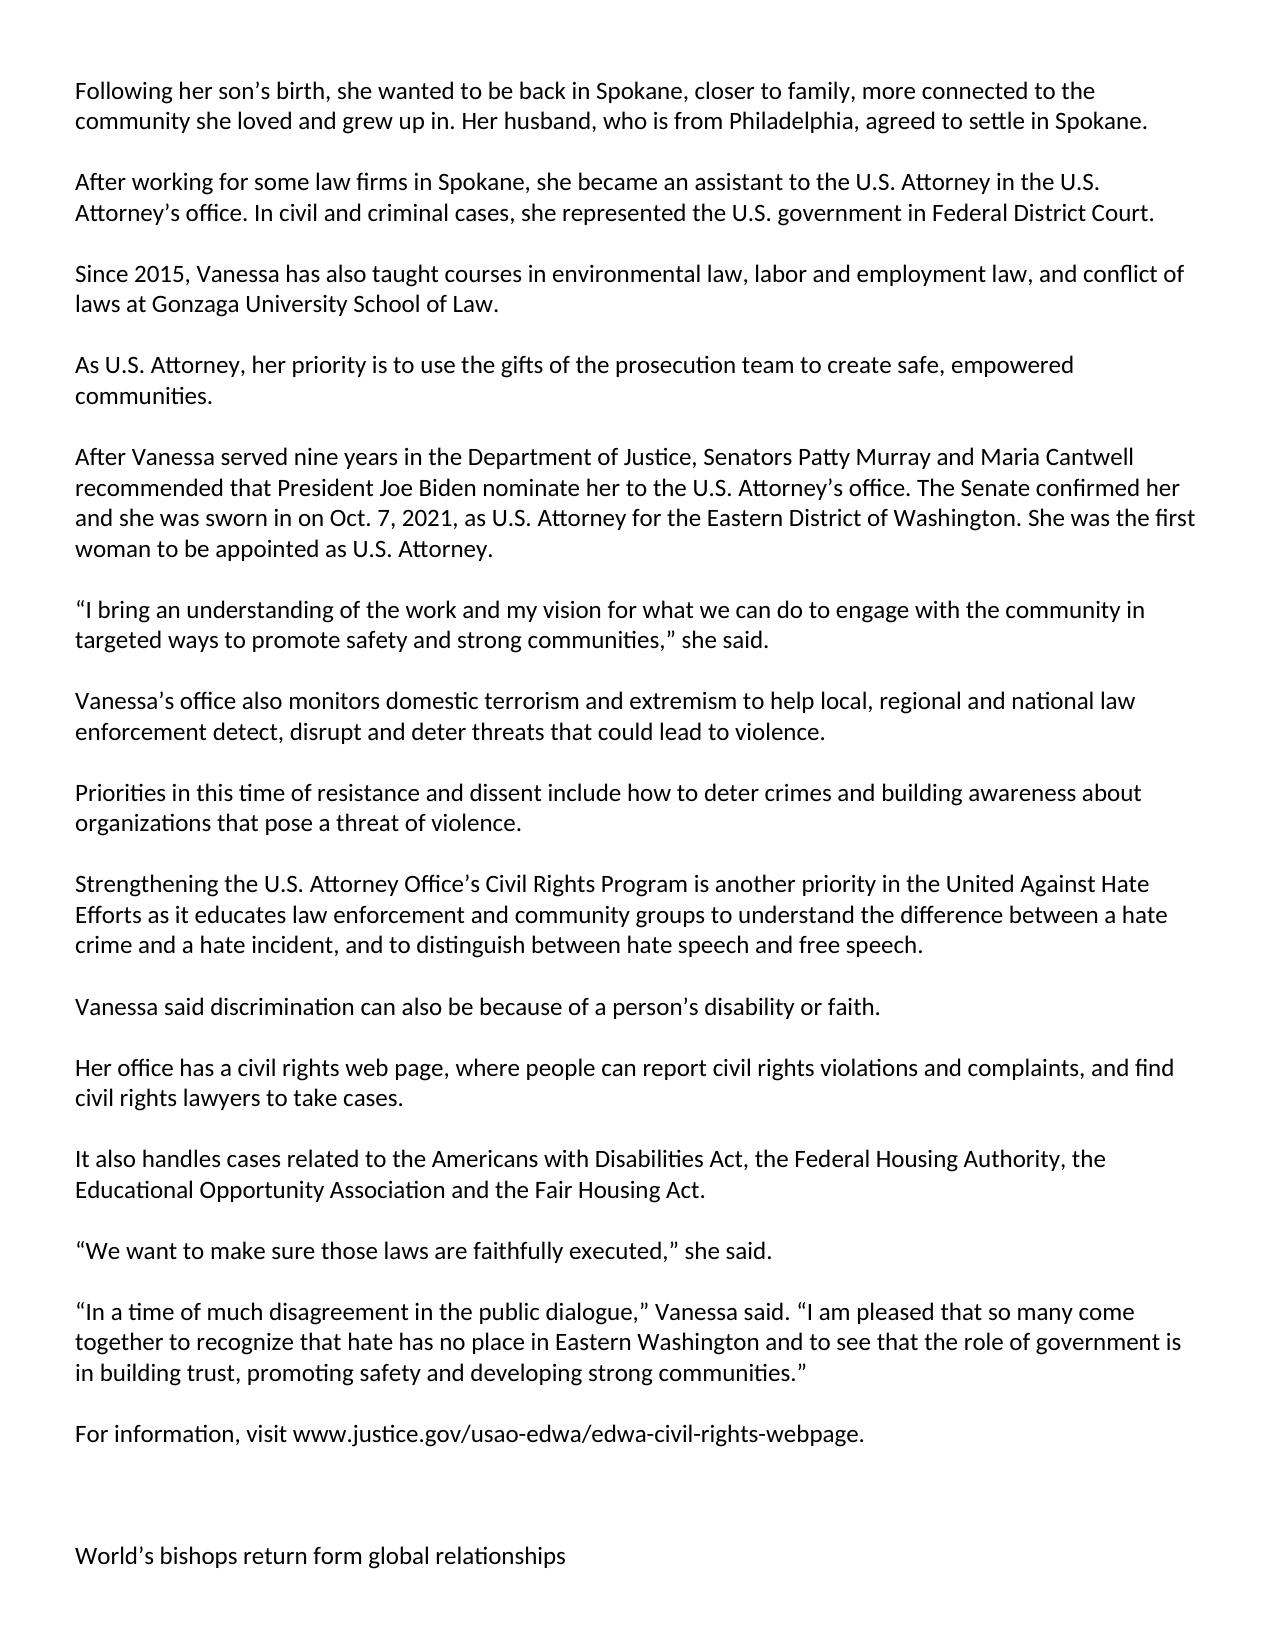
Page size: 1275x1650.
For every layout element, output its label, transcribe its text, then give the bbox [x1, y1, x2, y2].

text Vanessa’s office also monitors domestic terrorism and extremism to help local, regional and national law enforcement detect, disrupt and deter threats that could lead to violence. [75, 685, 1200, 746]
text World’s bishops return form global relationships [75, 1540, 1200, 1571]
text As U.S. Attorney, her priority is to use the gifts of the prosecution team to create safe, empowered communities. [75, 350, 1200, 411]
text “I bring an understanding of the work and my vision for what we can do to engage with the community in targeted ways to promote safety and strong communities,” she said. [75, 594, 1200, 655]
text Since 2015, Vanessa has also taught courses in environmental law, labor and employment law, and conflict of laws at Gonzaga University School of Law. [75, 258, 1200, 319]
text “In a time of much disagreement in the public dialogue,” Vanessa said. “I am pleased that so many come together to recognize that hate has no place in Eastern Washington and to see that the role of government is in building trust, promoting safety and developing strong communities.” [75, 1296, 1200, 1387]
text Priorities in this time of resistance and dissent include how to deter crimes and building awareness about organizations that pose a threat of violence. [75, 777, 1200, 838]
text Following her son’s birth, she wanted to be back in Spokane, closer to family, more connected to the community she loved and grew up in. Her husband, who is from Philadelphia, agreed to settle in Spokane. [75, 75, 1200, 136]
text It also handles cases related to the Americans with Disabilities Act, the Federal Housing Authority, the Educational Opportunity Association and the Fair Housing Act. [75, 1143, 1200, 1204]
text “We want to make sure those laws are faithfully executed,” she said. [75, 1235, 1200, 1265]
text Her office has a civil rights web page, where people can report civil rights violations and complaints, and find civil rights lawyers to take cases. [75, 1052, 1200, 1113]
text After working for some law firms in Spokane, she became an assistant to the U.S. Attorney in the U.S. Attorney’s office. In civil and criminal cases, she represented the U.S. government in Federal District Court. [75, 167, 1200, 228]
text Vanessa said discrimination can also be because of a person’s disability or faith. [75, 991, 1200, 1021]
text After Vanessa served nine years in the Department of Justice, Senators Patty Murray and Maria Cantwell recommended that President Joe Biden nominate her to the U.S. Attorney’s office. The Senate confirmed her and she was sworn in on Oct. 7, 2021, as U.S. Attorney for the Eastern District of Washington. She was the first woman to be appointed as U.S. Attorney. [75, 441, 1200, 563]
text For information, visit www.justice.gov/usao-edwa/edwa-civil-rights-webpage. [75, 1418, 1200, 1448]
text Strengthening the U.S. Attorney Office’s Civil Rights Program is another priority in the United Against Hate Efforts as it educates law enforcement and community groups to understand the difference between a hate crime and a hate incident, and to distinguish between hate speech and free speech. [75, 868, 1200, 960]
